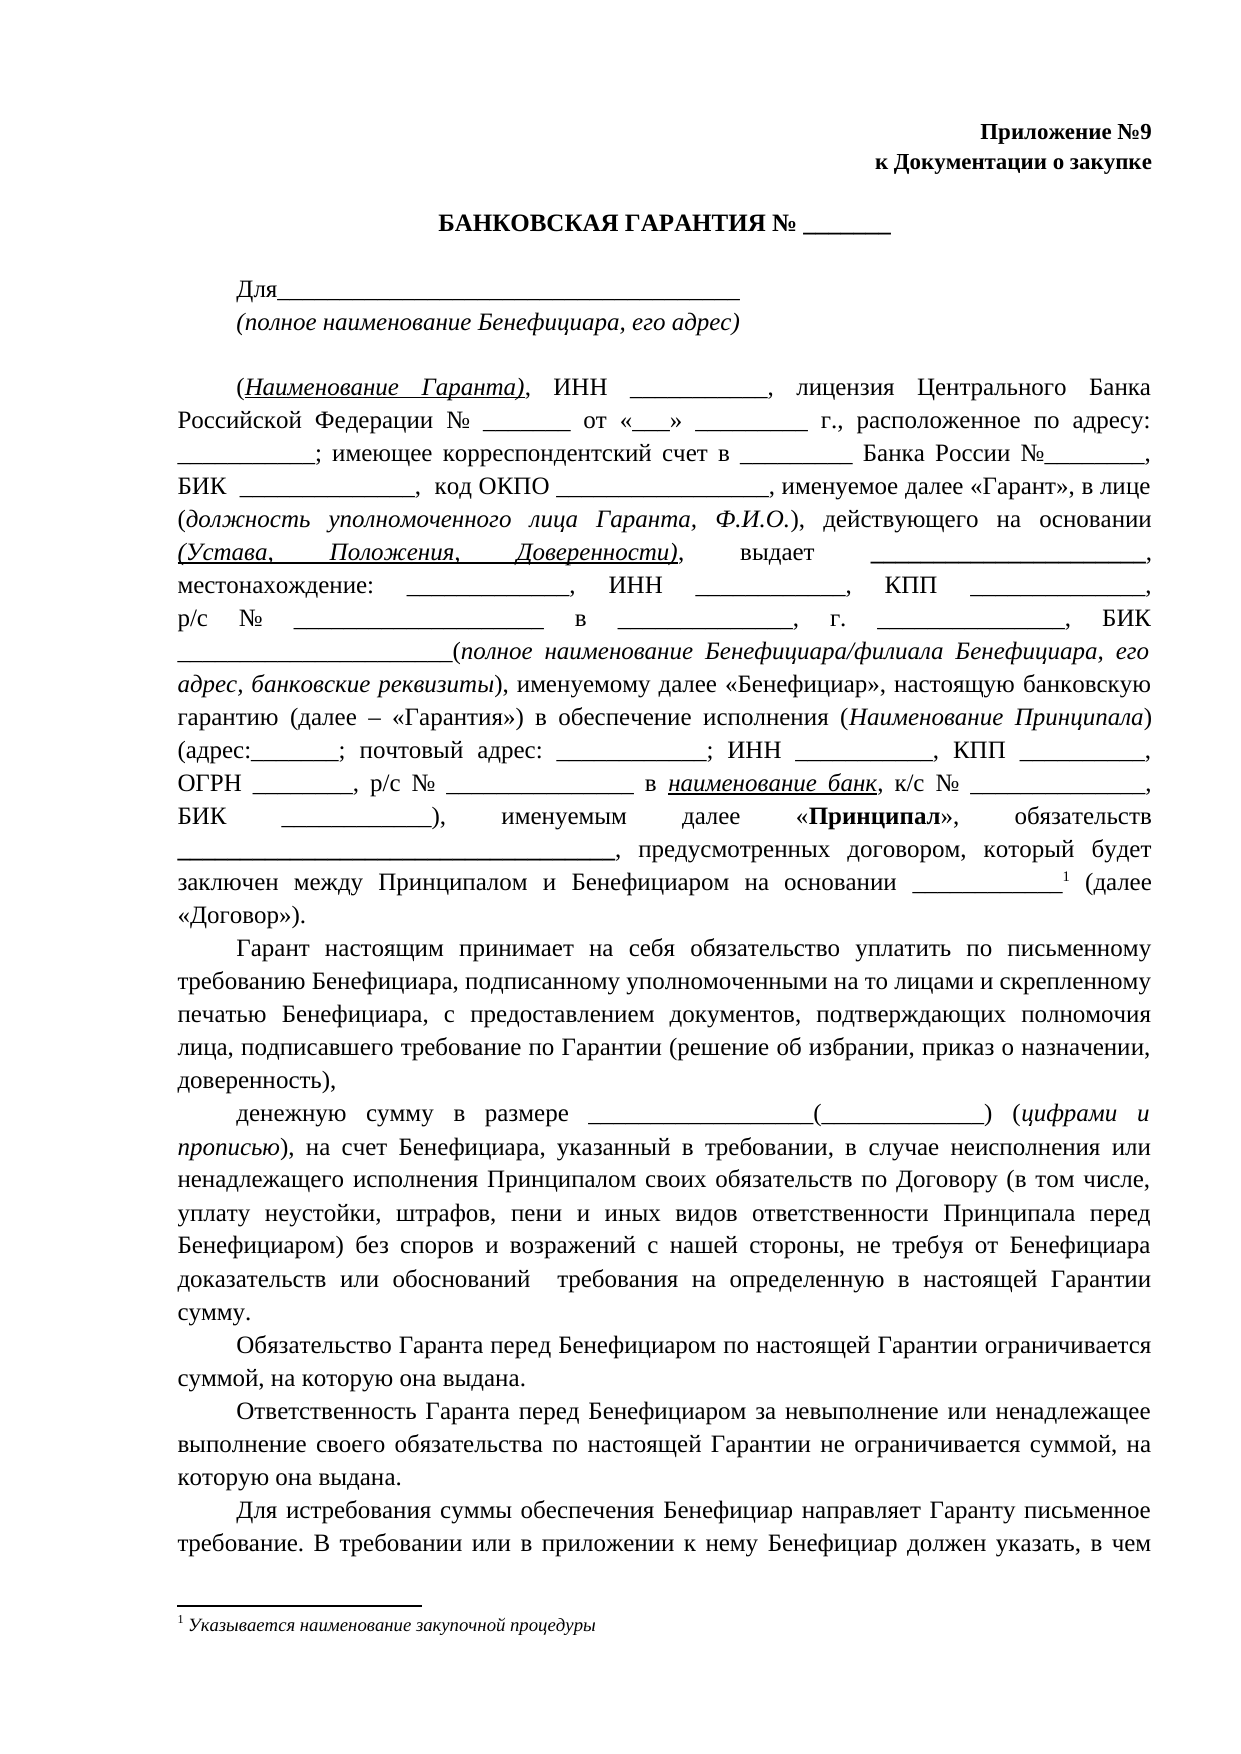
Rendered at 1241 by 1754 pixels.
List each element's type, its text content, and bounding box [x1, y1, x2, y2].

title БАНКОВСКАЯ ГАРАНТИЯ № _______ [177, 208, 1152, 236]
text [177, 1495, 1152, 1557]
title Приложение №9 [177, 118, 1152, 144]
text к Документации о закупке [177, 148, 1152, 175]
text Обязательство Гаранта перед Бенефициаром по настоящей Гарантии ограничивается суммой, на которую она выдана. [177, 1330, 1152, 1391]
text Гарант настоящим принимает на себя обязательство уплатить по письменному требованию Бенефициара, подписанному уполномоченными на то лицами и скрепленному печатью Бенефициара, с предоставлением документов, подтверждающих полномочия лица, подписавшего требование по Гарантии (решение об избрании, приказ о назначении, доверенность), [177, 933, 1152, 1094]
text денежную сумму в размере __________________(_____________) (цифрами и прописью), на счет Бенефициара, указанный в требовании, в случае неисполнения или ненадлежащего исполнения Принципалом своих обязательств по Договору (в том числе, уплату неустойки, штрафов, пени и иных видов ответственности Принципала перед Бенефициаром) без споров и возражений с нашей стороны, не требуя от Бенефициара доказательств или обоснований требования на определенную в настоящей Гарантии сумму. [177, 1098, 1152, 1325]
text Для_____________________________________ [177, 274, 1152, 302]
text (полное наименование Бенефициара, его адрес) [177, 307, 1152, 336]
text Ответственность Гаранта перед Бенефициаром за невыполнение или ненадлежащее выполнение своего обязательства по настоящей Гарантии не ограничивается суммой, на которую она выдана. [177, 1396, 1152, 1491]
text (Наименование Гаранта), ИНН ___________, лицензия Центрального Банка Российской Федерации № _______ от «___» _________ г., расположенное по адресу: ___________; имеющее корреспондентский счет в _________ Банка России №________, БИК ______________, код ОКПО _________________, именуемое далее «Гарант», в лице (должность уполномоченного лица Гаранта, Ф.И.О.), действующего на основании (Устава, Положения, Доверенности), выдает ______________________, местонахождение: _____________, ИНН ____________, КПП ______________, р/с № ____________________ в ______________, г. _______________, БИК ______________________(полное наименование Бенефициара/филиала Бенефициара, его адрес, банковские реквизиты), именуемому далее «Бенефициар», настоящую банковскую гарантию (далее – «Гарантия») в обеспечение исполнения (Наименование Принципала) (адрес:_______; почтовый адрес: ____________; ИНН ___________, КПП __________, ОГРН ________, р/с № _______________ в наименование банк, к/c № ______________, БИК ____________), именуемым далее «Принципал», обязательств ___________________________________, предусмотренных договором, который будет заключен между Принципалом и Бенефициаром на основании ____________ (далее «Договор»). [177, 372, 1152, 929]
